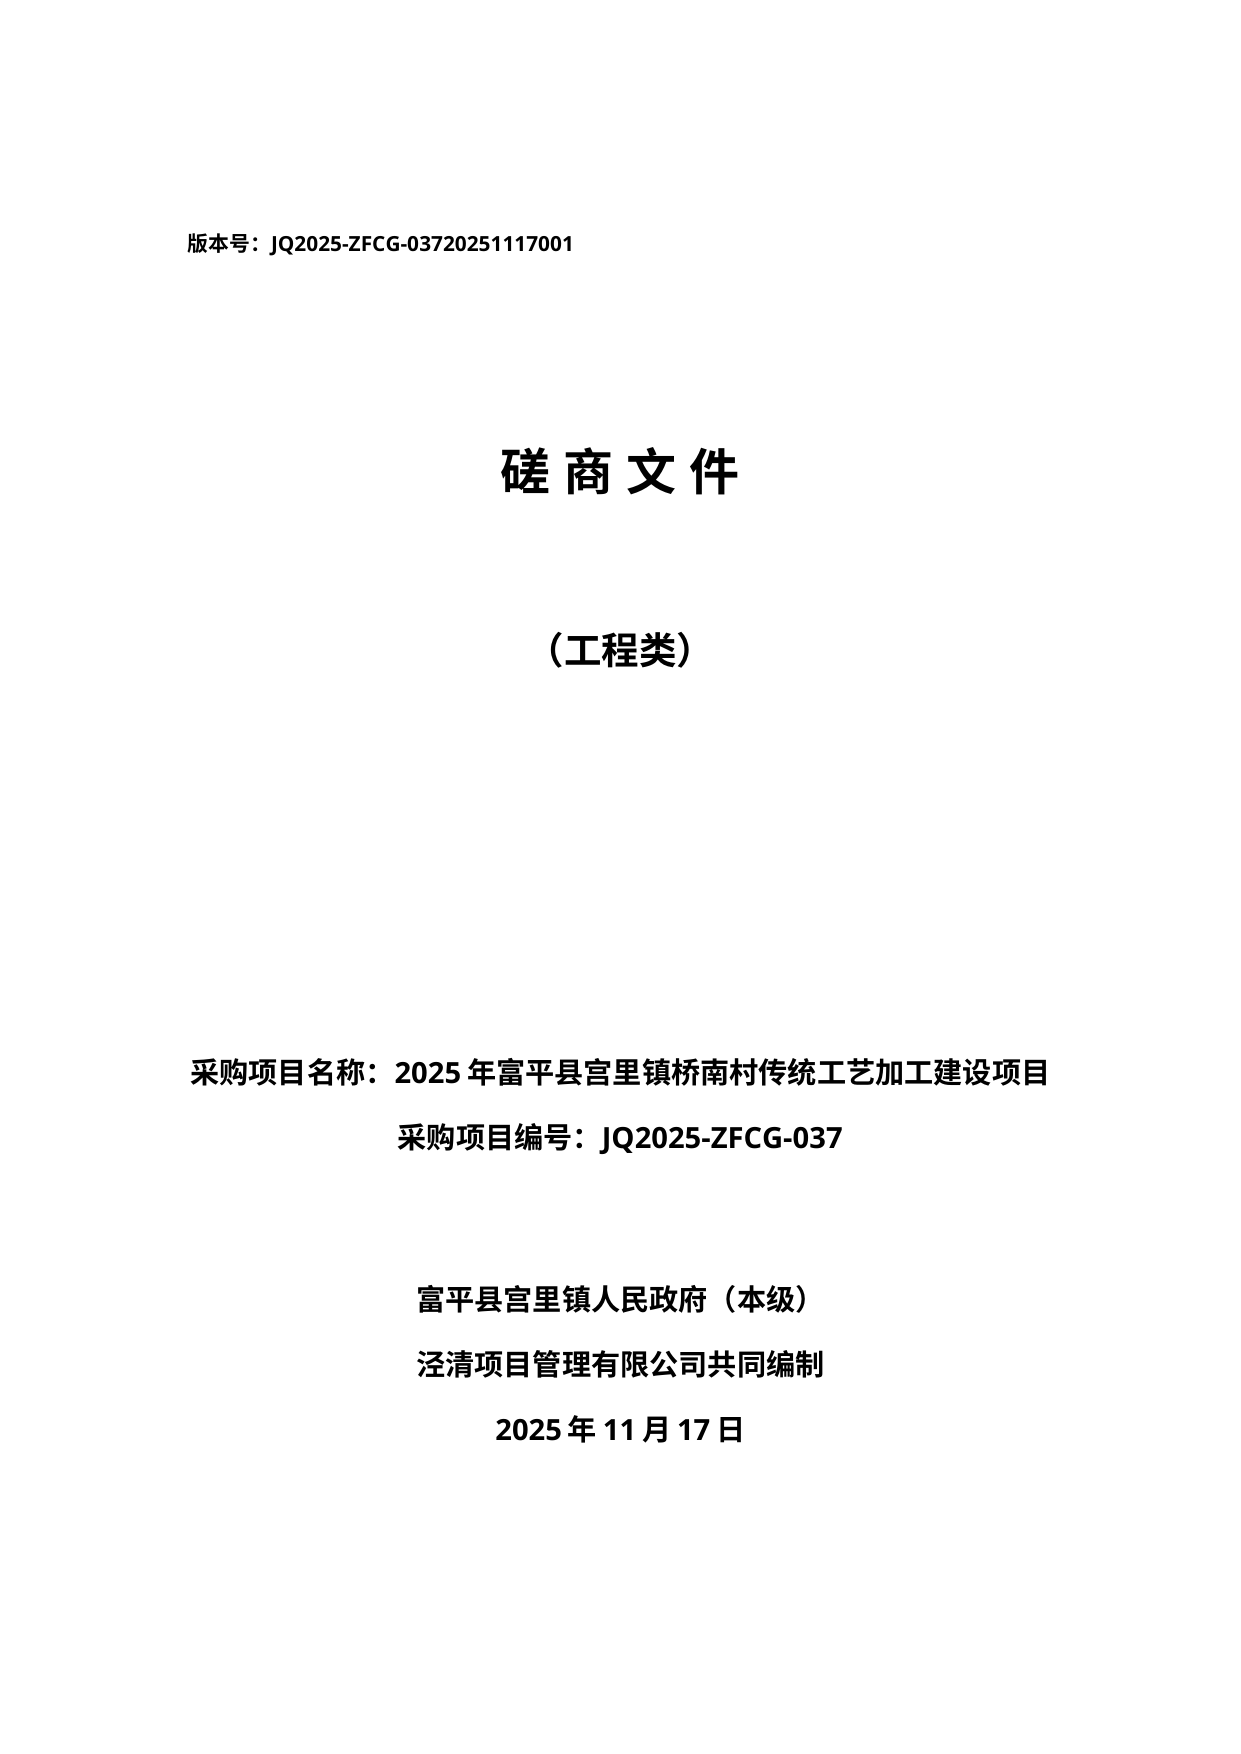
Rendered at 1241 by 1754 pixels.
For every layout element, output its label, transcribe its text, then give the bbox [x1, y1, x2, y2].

text 泾清项目管理有限公司共同编制 [187, 1332, 1053, 1397]
text 版本号：JQ2025-ZFCG-03720251117001 [187, 227, 1053, 422]
text 2025年11月17日 [187, 1397, 1053, 1462]
text 采购项目名称：2025年富平县宫里镇桥南村传统工艺加工建设项目 [187, 1039, 1053, 1104]
text 富平县宫里镇人民政府（本级） [187, 1267, 1053, 1332]
text 磋 商 文 件 [187, 422, 1053, 617]
text （工程类） [187, 617, 1053, 1039]
text 采购项目编号：JQ2025-ZFCG-037 [187, 1104, 1053, 1267]
